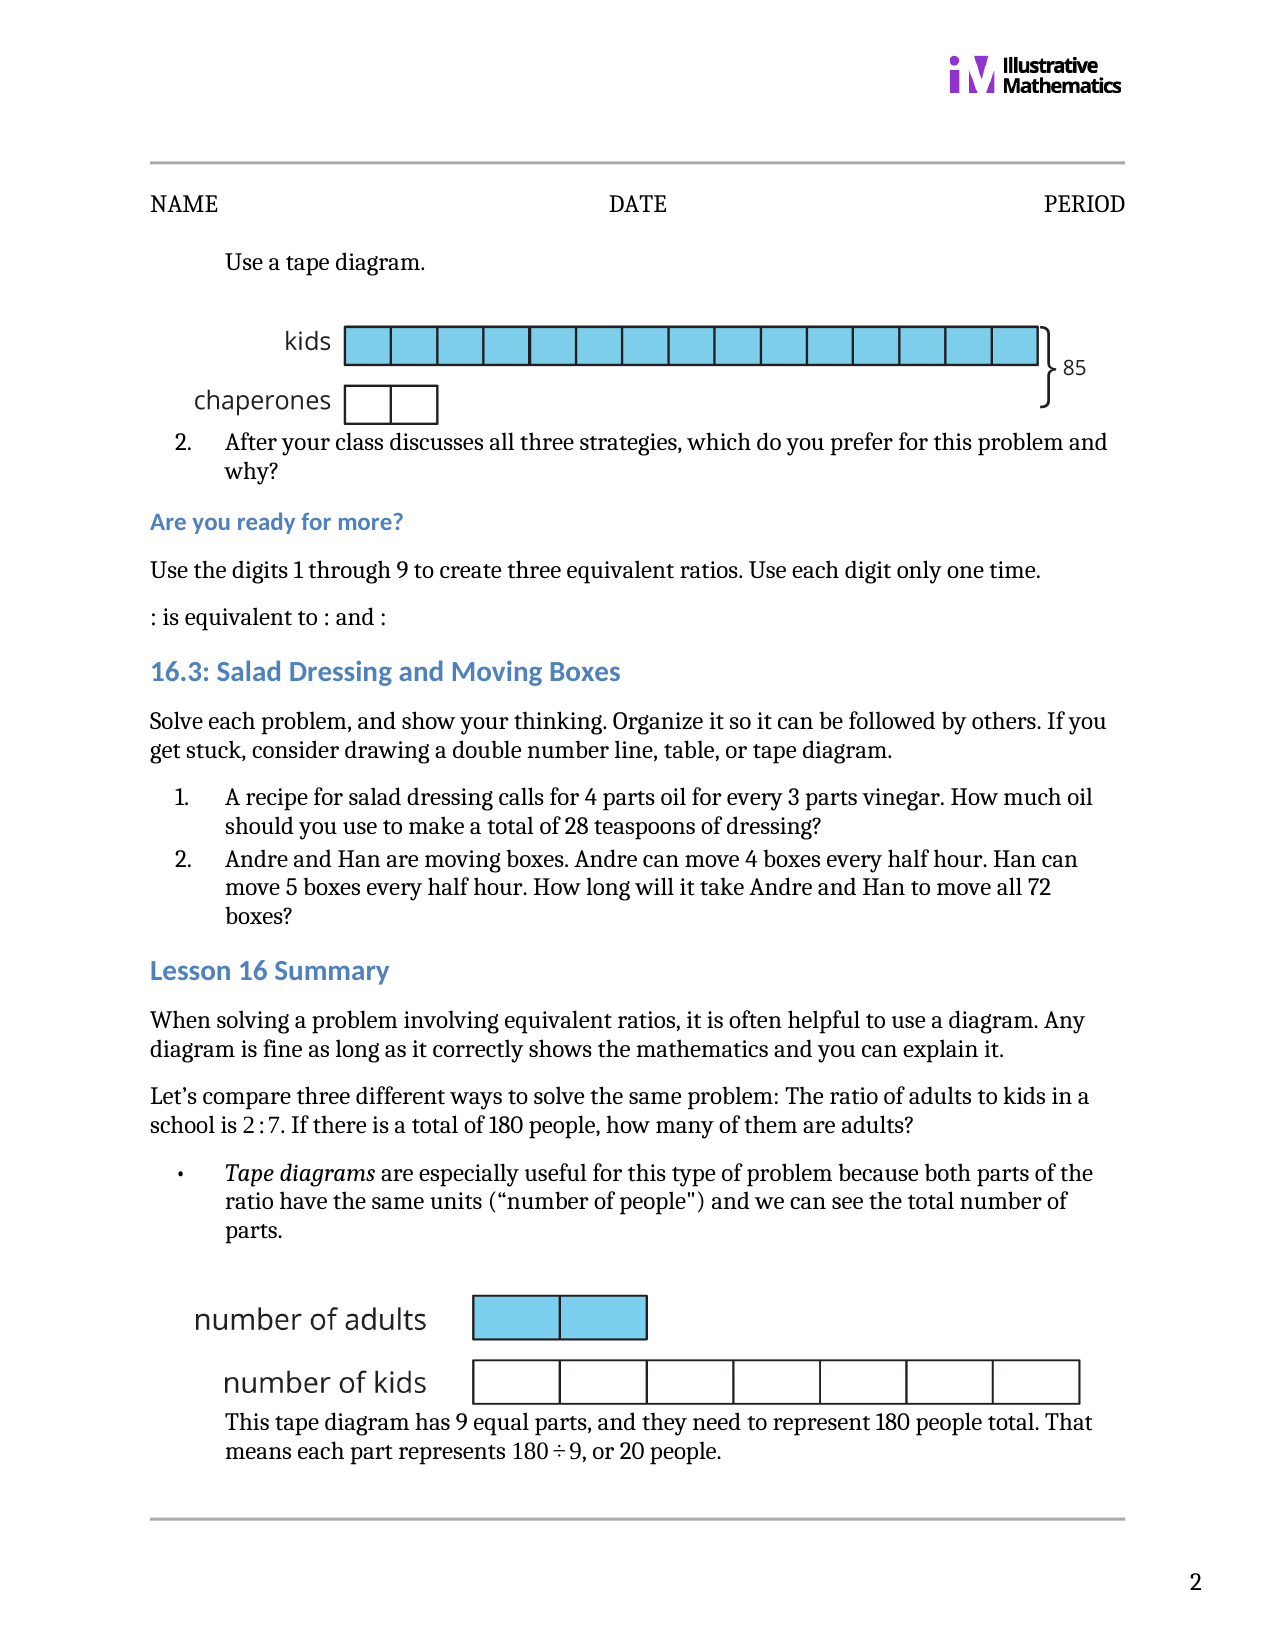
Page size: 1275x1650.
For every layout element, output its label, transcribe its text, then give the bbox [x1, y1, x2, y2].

picture [193, 1294, 1169, 1405]
list Use a tape diagram. [175, 247, 1125, 276]
list This tape diagram has 9 equal parts, and they need to represent 180 people total. That means each part represents , or 20 people. [175, 1408, 1125, 1466]
list Tape diagrams are especially useful for this type of problem because both parts of the ratio have the same units (“number of people") and we can see the total number of parts. [175, 1158, 1125, 1245]
text Solve each problem, and show your thinking. Organize it so it can be followed by others. If you get stuck, consider drawing a double number line, table, or tape diagram. [150, 707, 1125, 764]
subtitle Lesson 16 Summary [150, 952, 1125, 987]
list Andre and Han are moving boxes. Andre can move 4 boxes every half hour. Han can move 5 boxes every half hour. How long will it take Andre and Han to move all 72 boxes? [175, 844, 1125, 931]
subtitle Are you ready for more? [150, 506, 1125, 537]
picture [193, 325, 1087, 425]
picture [949, 55, 1121, 93]
text Let’s compare three different ways to solve the same problem: The ratio of adults to kids in a school is . If there is a total of 180 people, how many of them are adults? [150, 1082, 1125, 1140]
subtitle 16.3: Salad Dressing and Moving Boxes [150, 653, 1125, 688]
list After your class discusses all three strategies, which do you prefer for this problem and why? [175, 428, 1125, 485]
list A recipe for salad dressing calls for 4 parts oil for every 3 parts vinegar. How much oil should you use to make a total of 28 teaspoons of dressing? [175, 783, 1125, 841]
text Use the digits 1 through 9 to create three equivalent ratios. Use each digit only one time. [150, 556, 1125, 584]
text is equivalent to and [150, 603, 1125, 632]
text When solving a problem involving equivalent ratios, it is often helpful to use a diagram. Any diagram is fine as long as it correctly shows the mathematics and you can explain it. [150, 1006, 1125, 1063]
